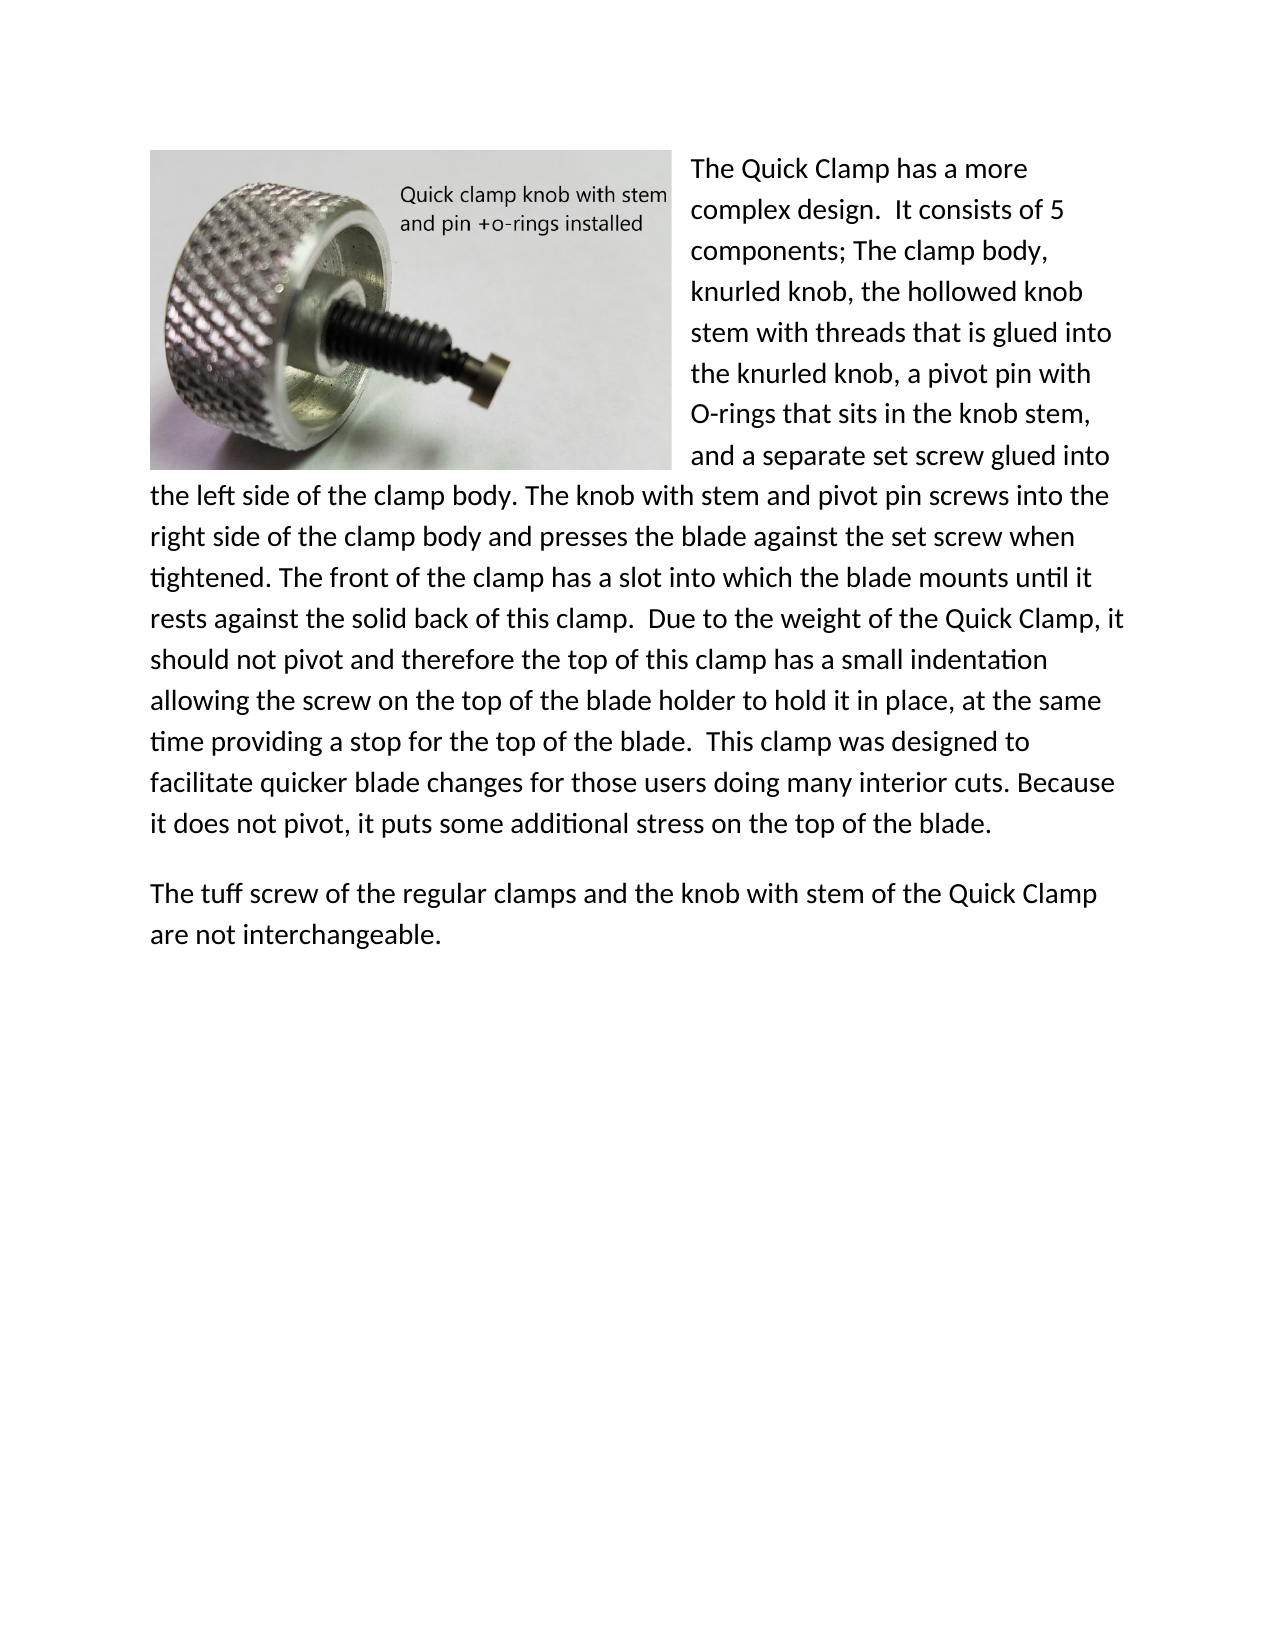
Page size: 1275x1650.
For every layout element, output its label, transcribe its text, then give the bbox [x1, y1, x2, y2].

text The Quick Clamp has a more complex design. It consists of 5 components; The clamp body, knurled knob, the hollowed knob stem with threads that is glued into the knurled knob, a pivot pin with O-rings that sits in the knob stem, and a separate set screw glued into the left side of the clamp body. The knob with stem and pivot pin screws into the right side of the clamp body and presses the blade against the set screw when tightened. The front of the clamp has a slot into which the blade mounts until it rests against the solid back of this clamp. Due to the weight of the Quick Clamp, it should not pivot and therefore the top of this clamp has a small indentation allowing the screw on the top of the blade holder to hold it in place, at the same time providing a stop for the top of the blade. This clamp was designed to facilitate quicker blade changes for those users doing many interior cuts. Because it does not pivot, it puts some additional stress on the top of the blade. [150, 150, 1125, 841]
text The tuff screw of the regular clamps and the knob with stem of the Quick Clamp are not interchangeable. [150, 875, 1125, 952]
picture [150, 150, 672, 470]
